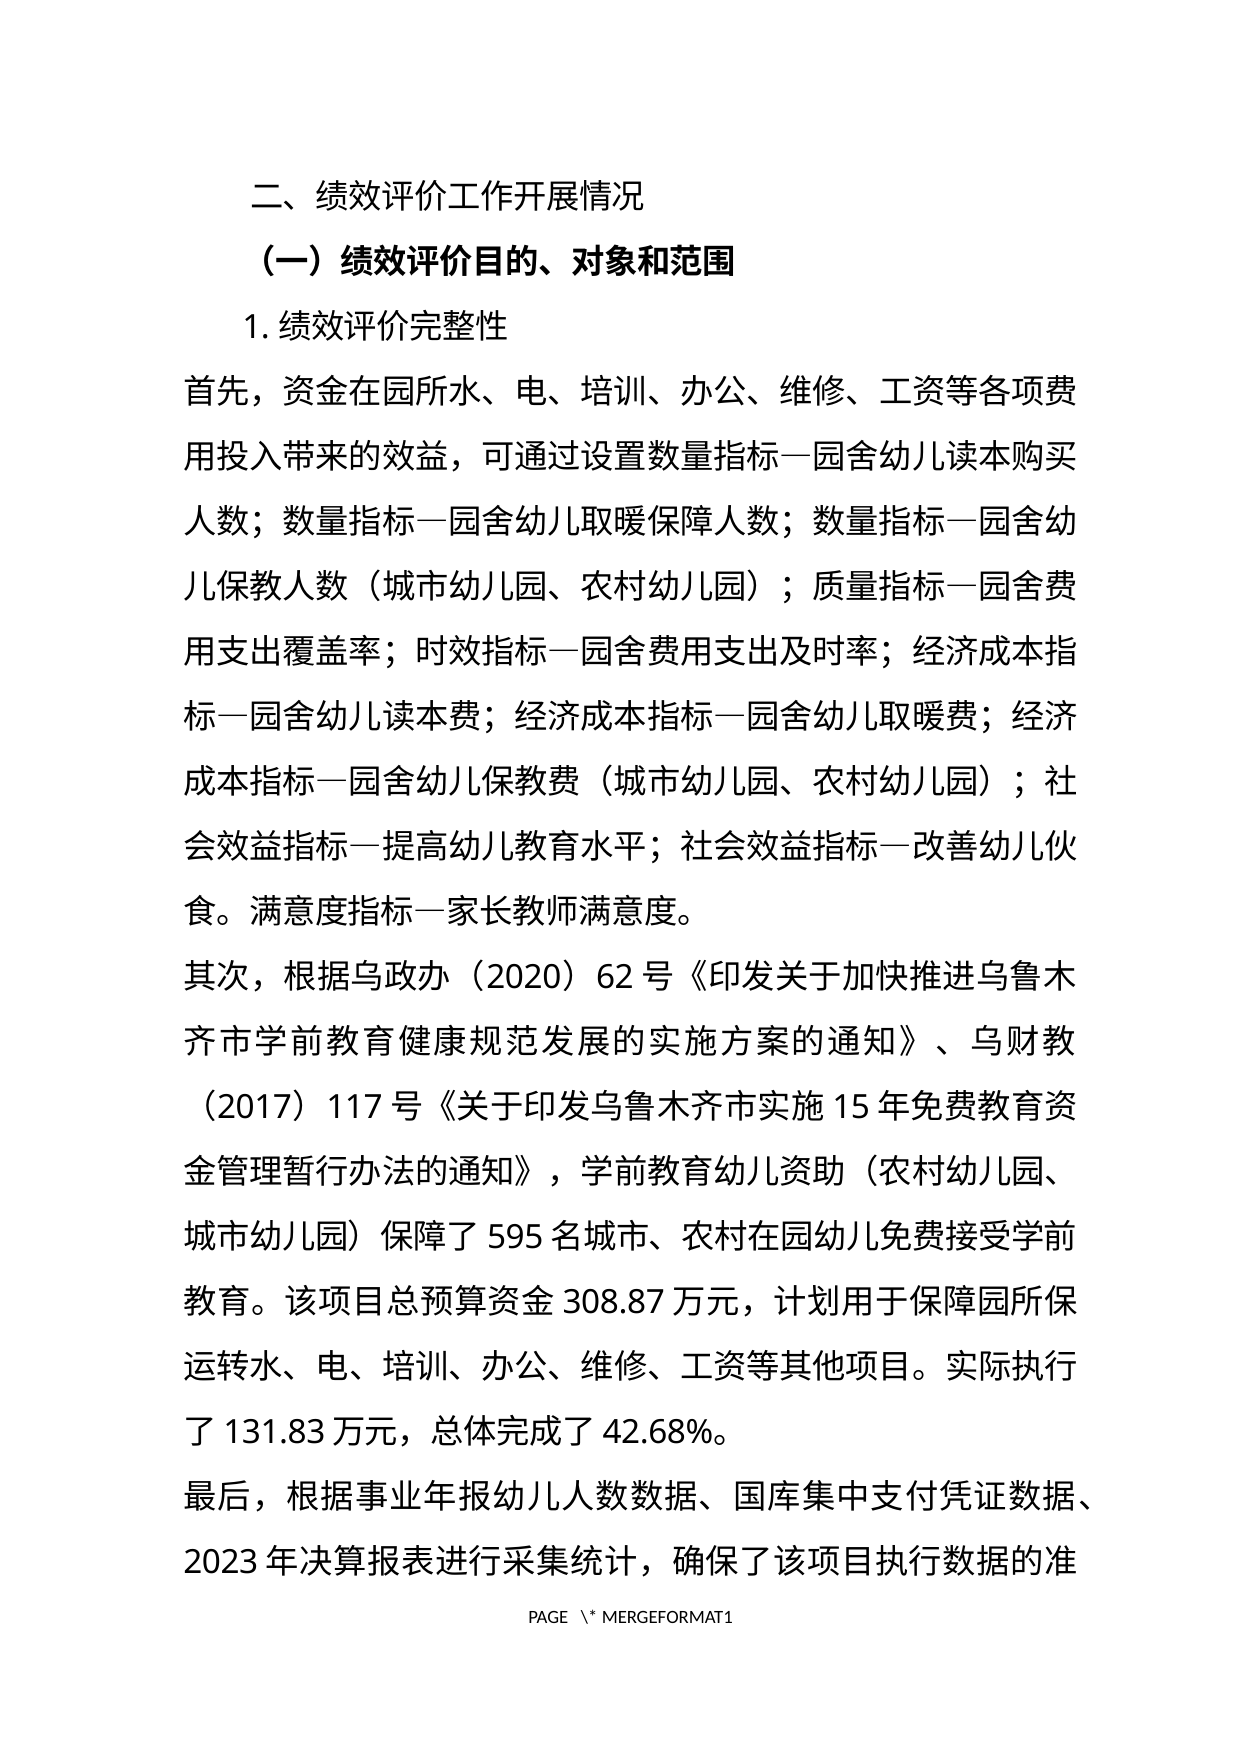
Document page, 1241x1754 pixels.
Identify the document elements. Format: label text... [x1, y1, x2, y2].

text 二、绩效评价工作开展情况 [183, 162, 1078, 227]
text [183, 292, 1078, 1592]
text （一）绩效评价目的、对象和范围 [183, 227, 1078, 292]
